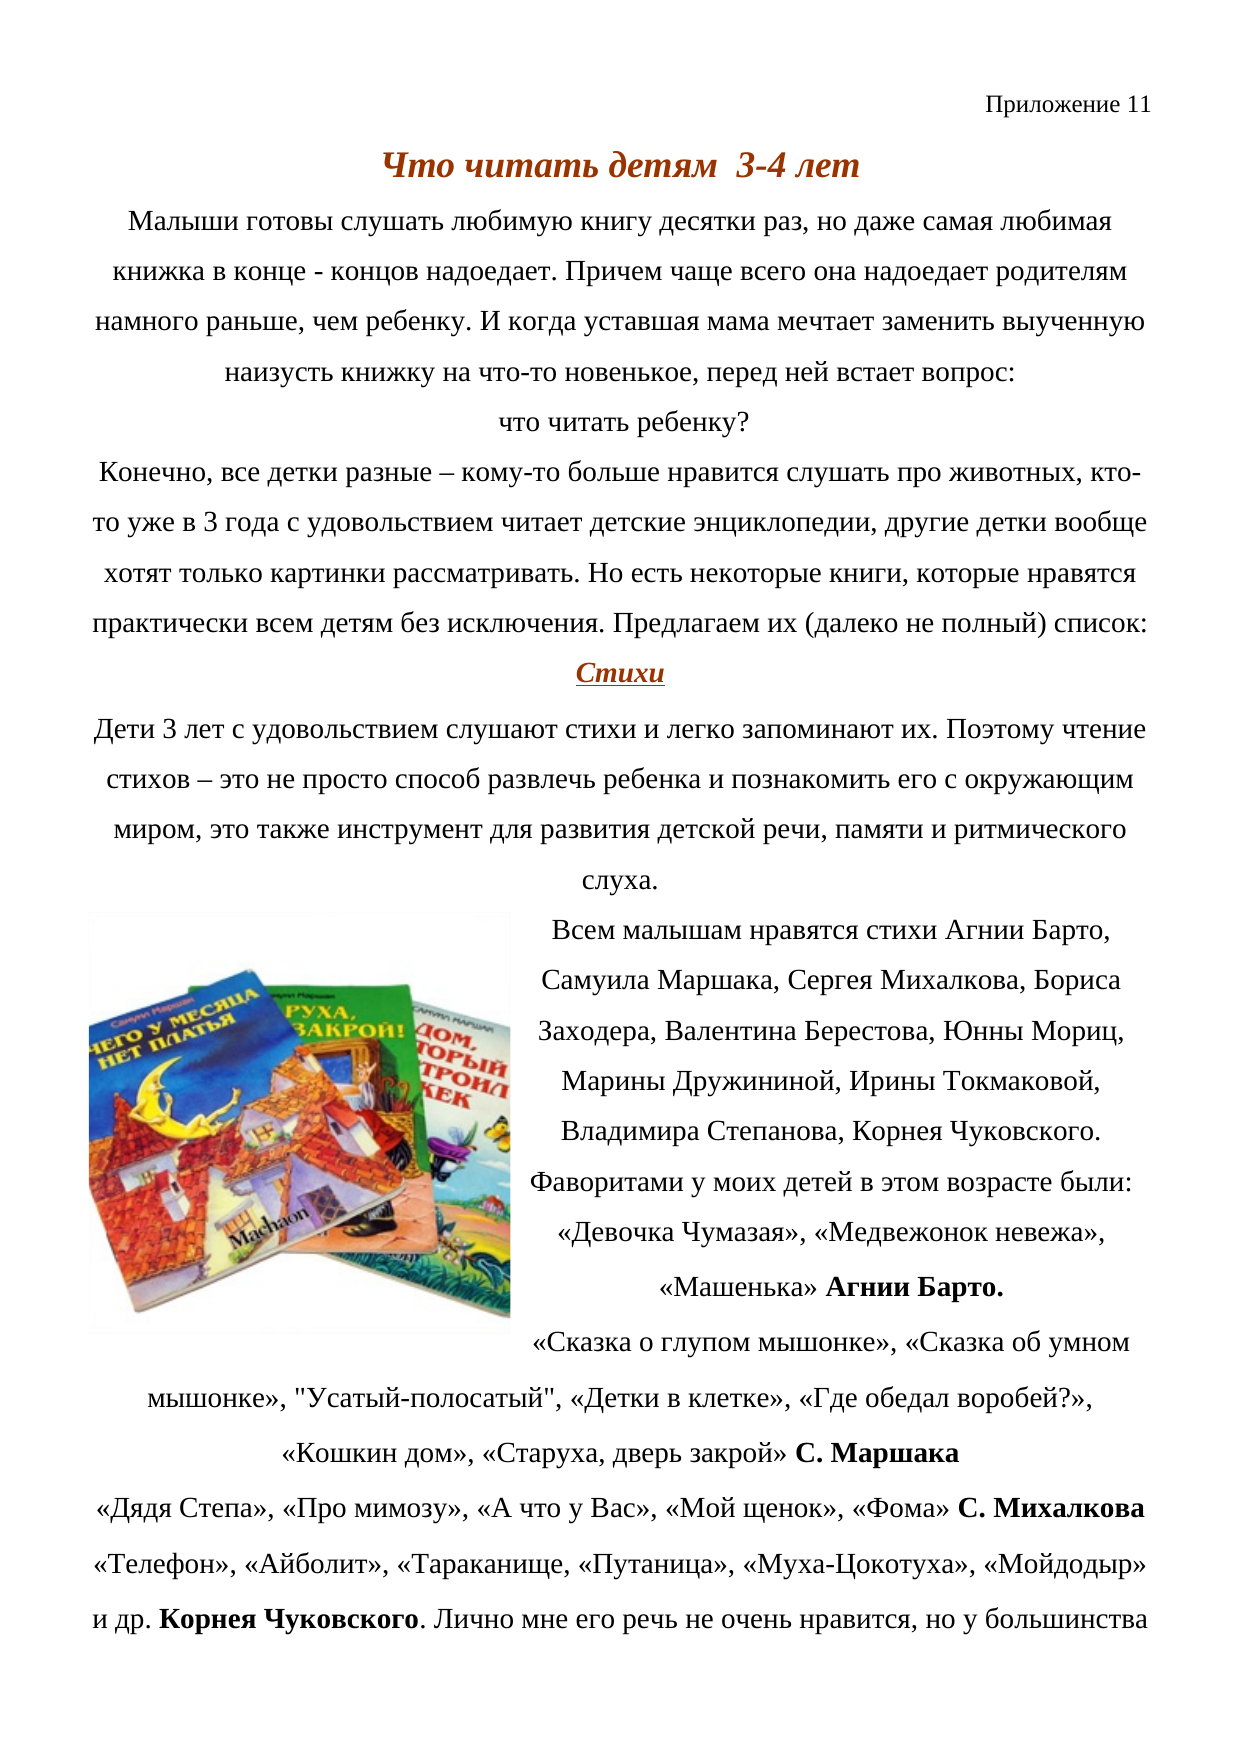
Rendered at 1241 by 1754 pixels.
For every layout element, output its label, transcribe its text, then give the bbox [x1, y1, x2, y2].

text Приложение 11 [89, 89, 1152, 117]
table_header Что читать детям 3-4 лет [89, 143, 1152, 203]
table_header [89, 203, 1152, 1635]
picture [88, 912, 511, 1334]
